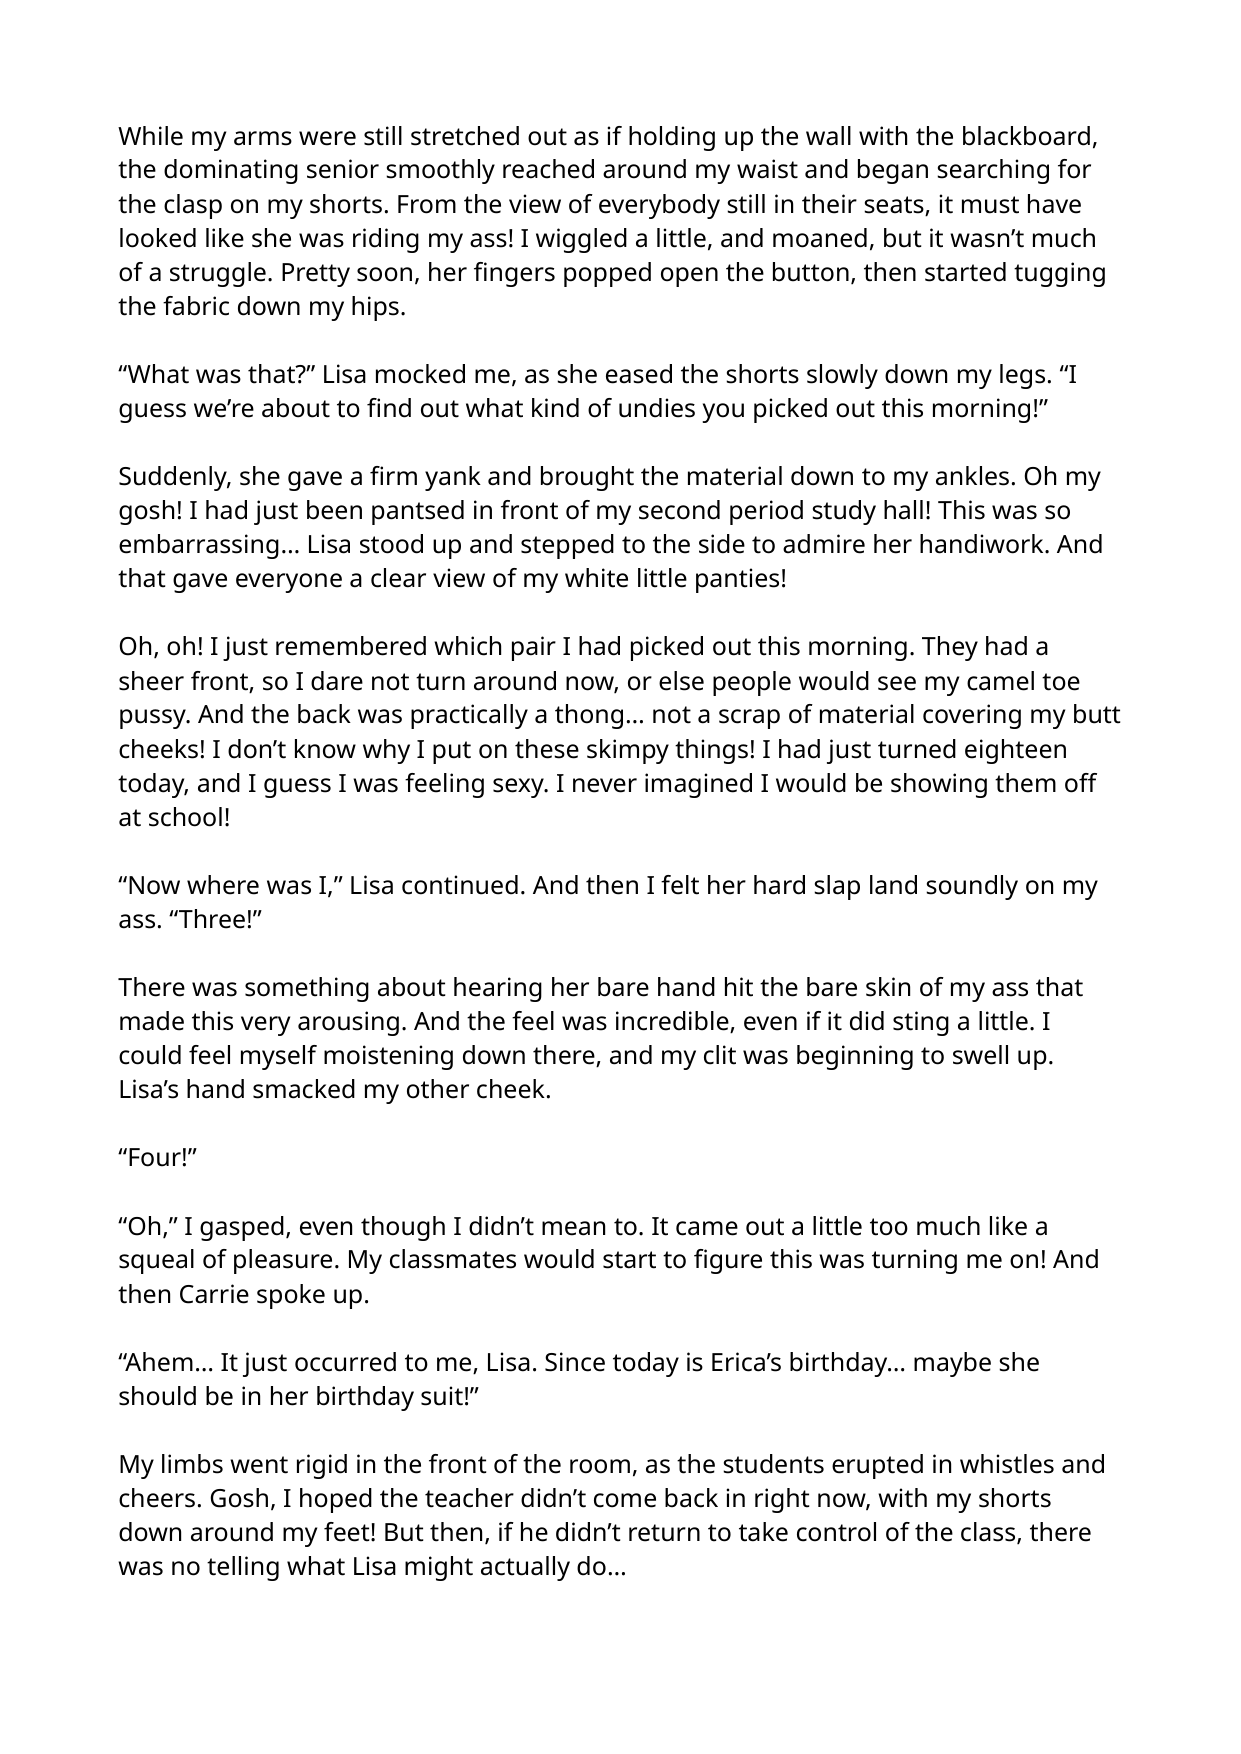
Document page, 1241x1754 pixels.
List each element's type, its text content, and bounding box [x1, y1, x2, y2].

text “Oh,” I gasped, even though I didn’t mean to. It came out a little too much like a squeal of pleasure. My classmates would start to figure this was turning me on! And then Carrie spoke up. [118, 1208, 1122, 1310]
text “What was that?” Lisa mocked me, as she eased the shorts slowly down my legs. “I guess we’re about to find out what kind of undies you picked out this morning!” [118, 357, 1122, 425]
text Oh, oh! I just remembered which pair I had picked out this morning. They had a sheer front, so I dare not turn around now, or else people would see my camel toe pussy. And the back was practically a thong… not a scrap of material covering my butt cheeks! I don’t know why I put on these skimpy things! I had just turned eighteen today, and I guess I was feeling sexy. I never imagined I would be showing them off at school! [118, 629, 1122, 833]
text “Four!” [118, 1140, 1122, 1174]
text There was something about hearing her bare hand hit the bare skin of my ass that made this very arousing. And the feel was incredible, even if it did sting a little. I could feel myself moistening down there, and my clit was beginning to swell up. Lisa’s hand smacked my other cheek. [118, 970, 1122, 1106]
text “Now where was I,” Lisa continued. And then I felt her hard slap land soundly on my ass. “Three!” [118, 867, 1122, 936]
text Suddenly, she gave a firm yank and brought the material down to my ankles. Oh my gosh! I had just been pantsed in front of my second period study hall! This was so embarrassing… Lisa stood up and stepped to the side to admire her handiwork. And that gave everyone a clear view of my white little panties! [118, 459, 1122, 595]
text My limbs went rigid in the front of the room, as the students erupted in whistles and cheers. Gosh, I hoped the teacher didn’t come back in right now, with my shorts down around my feet! But then, if he didn’t return to take control of the class, there was no telling what Lisa might actually do… [118, 1447, 1122, 1583]
text “Ahem… It just occurred to me, Lisa. Since today is Erica’s birthday… maybe she should be in her birthday suit!” [118, 1344, 1122, 1412]
text While my arms were still stretched out as if holding up the wall with the blackboard, the dominating senior smoothly reached around my waist and began searching for the clasp on my shorts. From the view of everybody still in their seats, it must have looked like she was riding my ass! I wiggled a little, and moaned, but it wasn’t much of a struggle. Pretty soon, her fingers popped open the button, then started tugging the fabric down my hips. [118, 118, 1122, 322]
